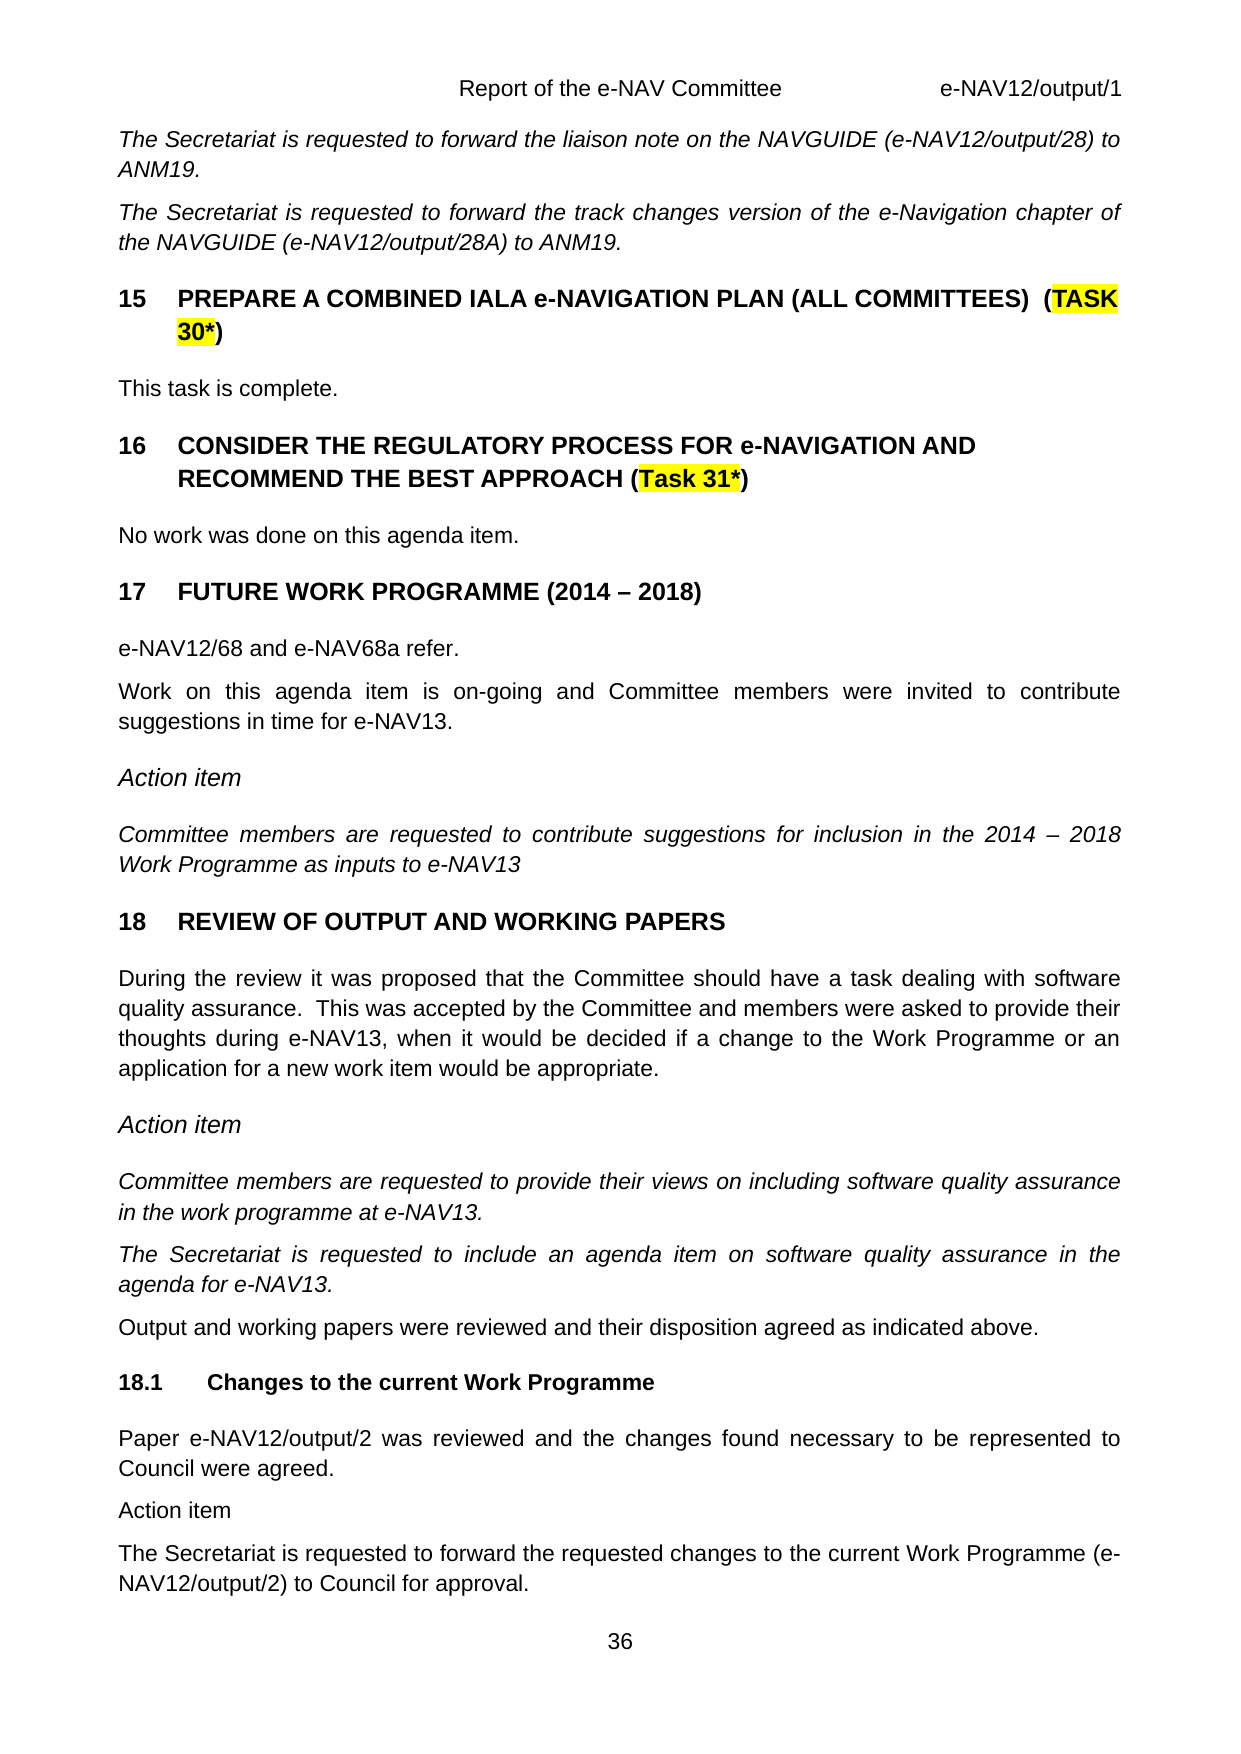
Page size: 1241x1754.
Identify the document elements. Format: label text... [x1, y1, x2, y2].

text Committee members are requested to provide their views on including software quality assurance in the work programme at e-NAV13. [118, 1168, 1122, 1225]
text The Secretariat is requested to forward the requested changes to the current Work Programme (e-NAV12/output/2) to Council for approval. [118, 1540, 1122, 1597]
subtitle Future Work Programme (2014 – 2018) [118, 577, 1122, 606]
text The Secretariat is requested to forward the liaison note on the NAVGUIDE (e-NAV12/output/28) to ANM19. [118, 126, 1122, 183]
subtitle Consider the regulatory process for e-Navigation and recommend the best approach (Task 31*) [118, 431, 1122, 492]
text During the review it was proposed that the Committee should have a task dealing with software quality assurance. This was accepted by the Committee and members were asked to provide their thoughts during e-NAV13, when it would be decided if a change to the Work Programme or an application for a new work item would be appropriate. [118, 964, 1122, 1081]
text Action item [118, 1497, 1122, 1524]
subtitle Review of output and working papers [118, 906, 1122, 935]
text Action item [118, 1110, 1122, 1139]
text No work was done on this agenda item. [118, 522, 1122, 548]
subtitle Prepare a combined IALA e-Navigation Plan (all Committees) (Task 30*) [118, 284, 1122, 346]
text Work on this agenda item is on-going and Committee members were invited to contribute suggestions in time for e-NAV13. [118, 678, 1122, 734]
text This task is complete. [118, 375, 1122, 402]
text Committee members are requested to contribute suggestions for inclusion in the 2014 – 2018 Work Programme as inputs to e-NAV13 [118, 821, 1122, 878]
text e-NAV12/68 and e-NAV68a refer. [118, 635, 1122, 661]
text Paper e-NAV12/output/2 was reviewed and the changes found necessary to be represented to Council were agreed. [118, 1424, 1122, 1481]
subtitle Changes to the current Work Programme [118, 1369, 1122, 1396]
text Output and working papers were reviewed and their disposition agreed as indicated above. [118, 1314, 1122, 1341]
text The Secretariat is requested to include an agenda item on software quality assurance in the agenda for e-NAV13. [118, 1241, 1122, 1298]
text Action item [118, 763, 1122, 792]
text The Secretariat is requested to forward the track changes version of the e-Navigation chapter of the NAVGUIDE (e-NAV12/output/28A) to ANM19. [118, 199, 1122, 256]
